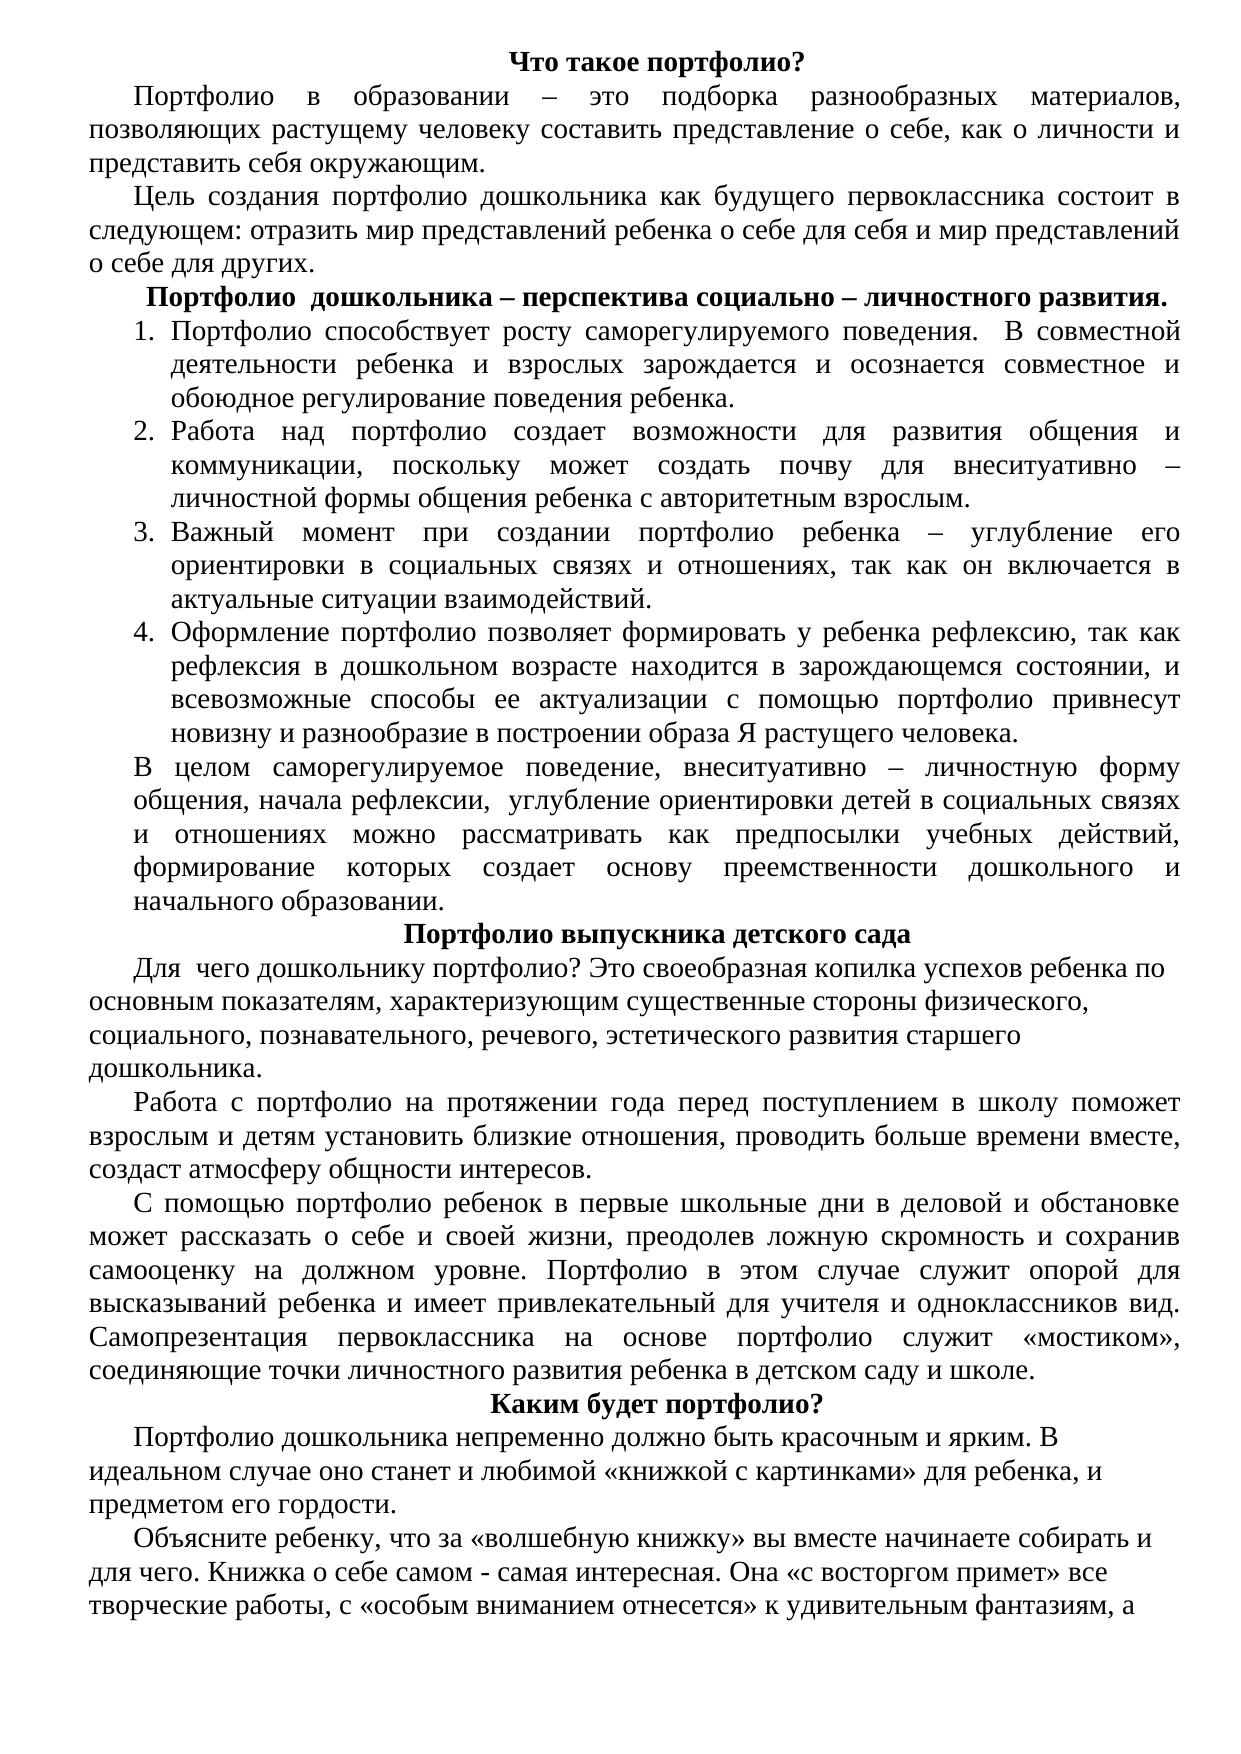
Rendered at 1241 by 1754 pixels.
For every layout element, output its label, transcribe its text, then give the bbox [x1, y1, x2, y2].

list Оформление портфолио позволяет формировать у ребенка рефлексию, так как рефлексия в дошкольном возрасте находится в зарождающемся состоянии, и всевозможные способы ее актуализации с помощью портфолио привнесут новизну и разнообразие в построении образа Я растущего человека. [133, 614, 1181, 749]
text Работа с портфолио на протяжении года перед поступлением в школу поможет взрослым и детям установить близкие отношения, проводить больше времени вместе, создаст атмосферу общности интересов. [89, 1084, 1181, 1185]
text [89, 1520, 1181, 1621]
text Портфолио дошкольника – перспектива социально – личностного развития. [89, 279, 1181, 313]
text Портфолио в образовании – это подборка разнообразных материалов, позволяющих растущему человеку составить представление о себе, как о личности и представить себя окружающим. [89, 78, 1181, 178]
text Портфолио дошкольника непременно должно быть красочным и ярким. В идеальном случае оно станет и любимой «книжкой с картинками» для ребенка, и предметом его гордости. [89, 1419, 1181, 1520]
text С помощью портфолио ребенок в первые школьные дни в деловой и обстановке может рассказать о себе и своей жизни, преодолев ложную скромность и сохранив самооценку на должном уровне. Портфолио в этом случае служит опорой для высказываний ребенка и имеет привлекательный для учителя и одноклассников вид. Самопрезентация первоклассника на основе портфолио служит «мостиком», соединяющие точки личностного развития ребенка в детском саду и школе. [89, 1185, 1181, 1386]
list Портфолио способствует росту саморегулируемого поведения. В совместной деятельности ребенка и взрослых зарождается и осознается совместное и обоюдное регулирование поведения ребенка. [133, 313, 1181, 413]
list Важный момент при создании портфолио ребенка – углубление его ориентировки в социальных связях и отношениях, так как он включается в актуальные ситуации взаимодействий. [133, 514, 1181, 614]
text Портфолио выпускника детского сада [89, 916, 1181, 950]
text Цель создания портфолио дошкольника как будущего первоклассника состоит в следующем: отразить мир представлений ребенка о себе для себя и мир представлений о себе для других. [89, 178, 1181, 279]
list Работа над портфолио создает возможности для развития общения и коммуникации, поскольку может создать почву для внеситуативно – личностной формы общения ребенка с авторитетным взрослым. [133, 413, 1181, 514]
text Что такое портфолио? [89, 44, 1181, 78]
text Для чего дошкольнику портфолио? Это своеобразная копилка успехов ребенка по основным показателям, характеризующим существенные стороны физического, социального, познавательного, речевого, эстетического развития старшего дошкольника. [89, 950, 1181, 1084]
text Каким будет портфолио? [89, 1386, 1181, 1419]
text В целом саморегулируемое поведение, внеситуативно – личностную форму общения, начала рефлексии, углубление ориентировки детей в социальных связях и отношениях можно рассматривать как предпосылки учебных действий, формирование которых создает основу преемственности дошкольного и начального образовании. [133, 749, 1181, 916]
